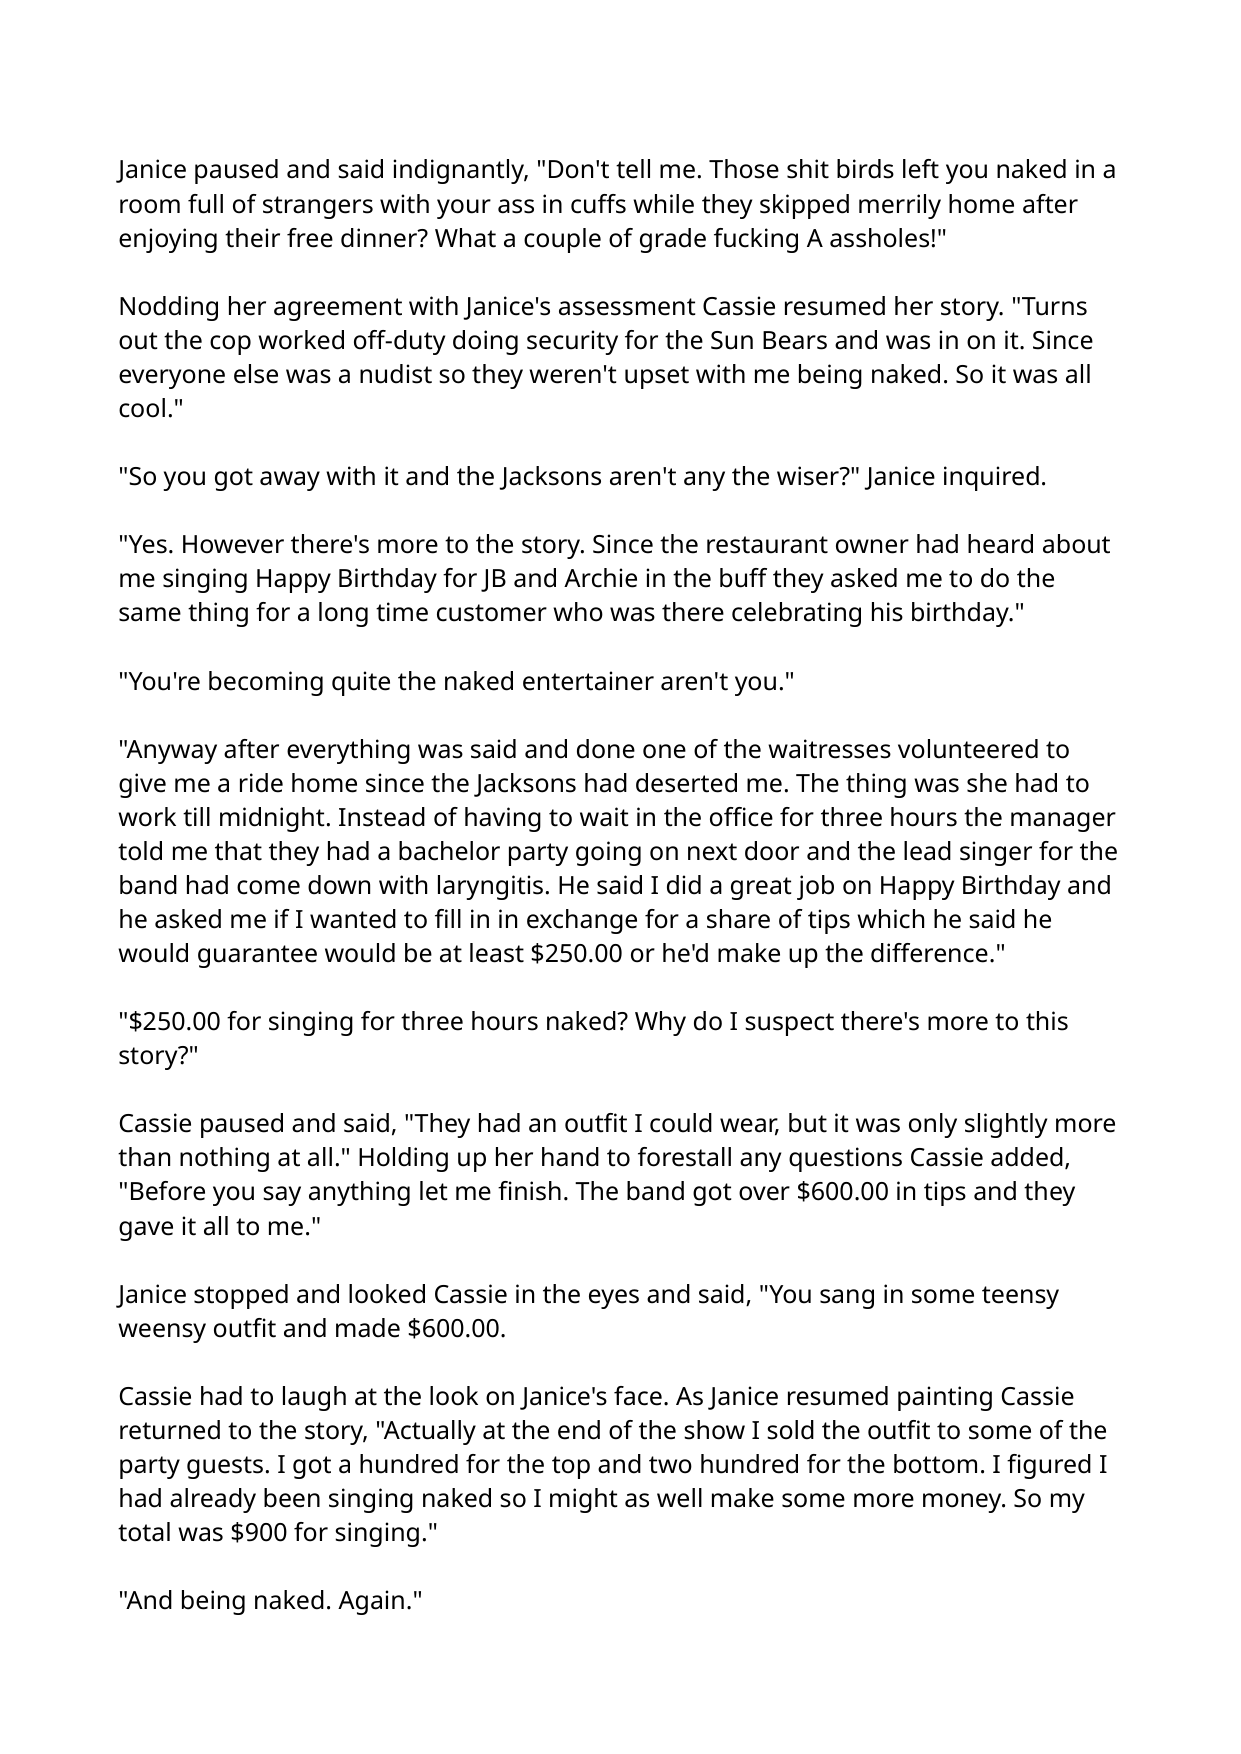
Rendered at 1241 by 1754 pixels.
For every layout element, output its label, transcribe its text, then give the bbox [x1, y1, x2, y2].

text "And being naked. Again." [118, 1583, 1122, 1617]
text Janice paused and said indignantly, "Don't tell me. Those shit birds left you naked in a room full of strangers with your ass in cuffs while they skipped merrily home after enjoying their free dinner? What a couple of grade fucking A assholes!" [118, 152, 1122, 254]
text "You're becoming quite the naked entertainer aren't you." [118, 663, 1122, 697]
text "$250.00 for singing for three hours naked? Why do I suspect there's more to this story?" [118, 1004, 1122, 1072]
text "So you got away with it and the Jacksons aren't any the wiser?" Janice inquired. [118, 459, 1122, 493]
text Janice stopped and looked Cassie in the eyes and said, "You sang in some teensy weensy outfit and made $600.00. [118, 1276, 1122, 1344]
text Cassie paused and said, "They had an outfit I could wear, but it was only slightly more than nothing at all." Holding up her hand to forestall any questions Cassie added, "Before you say anything let me finish. The band got over $600.00 in tips and they gave it all to me." [118, 1106, 1122, 1242]
text Cassie had to laugh at the look on Janice's face. As Janice resumed painting Cassie returned to the story, "Actually at the end of the show I sold the outfit to some of the party guests. I got a hundred for the top and two hundred for the bottom. I figured I had already been singing naked so I might as well make some more money. So my total was $900 for singing." [118, 1378, 1122, 1549]
text Nodding her agreement with Janice's assessment Cassie resumed her story. "Turns out the cop worked off-duty doing security for the Sun Bears and was in on it. Since everyone else was a nudist so they weren't upset with me being naked. So it was all cool." [118, 288, 1122, 425]
text "Yes. However there's more to the story. Since the restaurant owner had heard about me singing Happy Birthday for JB and Archie in the buff they asked me to do the same thing for a long time customer who was there celebrating his birthday." [118, 527, 1122, 629]
text "Anyway after everything was said and done one of the waitresses volunteered to give me a ride home since the Jacksons had deserted me. The thing was she had to work till midnight. Instead of having to wait in the office for three hours the manager told me that they had a bachelor party going on next door and the lead singer for the band had come down with laryngitis. He said I did a great job on Happy Birthday and he asked me if I wanted to fill in in exchange for a share of tips which he said he would guarantee would be at least $250.00 or he'd make up the difference." [118, 731, 1122, 970]
